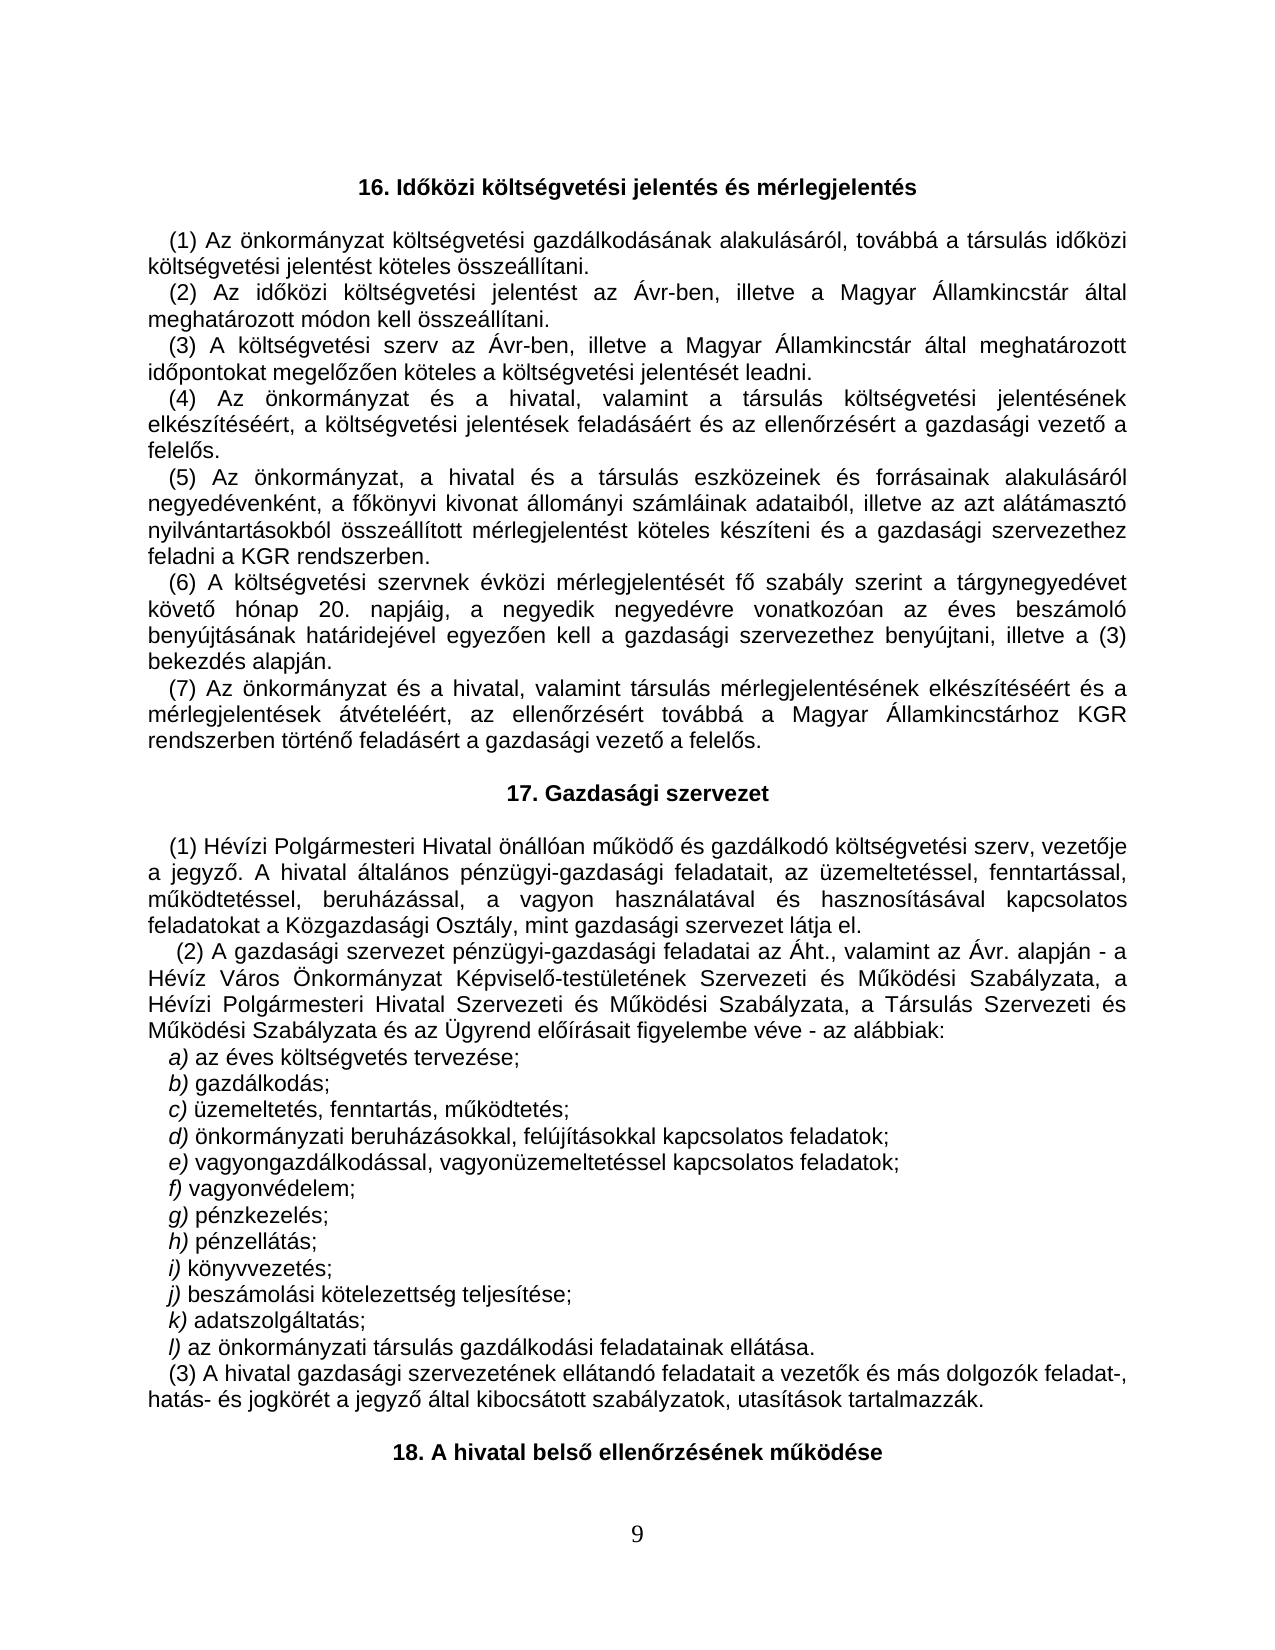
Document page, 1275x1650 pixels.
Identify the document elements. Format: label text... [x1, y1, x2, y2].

text c) üzemeltetés, fenntartás, működtetés; [148, 1096, 1127, 1123]
text l) az önkormányzati társulás gazdálkodási feladatainak ellátása. [148, 1333, 1127, 1360]
text i) könyvvezetés; [148, 1254, 1127, 1281]
text (4) Az önkormányzat és a hivatal, valamint a társulás költségvetési jelentésének elkészítéséért, a költségvetési jelentések feladásáért és az ellenőrzésért a gazdasági vezető a felelős. [148, 385, 1127, 464]
text a) az éves költségvetés tervezése; [148, 1044, 1127, 1070]
text k) adatszolgáltatás; [148, 1307, 1127, 1333]
text (2) A gazdasági szervezet pénzügyi-gazdasági feladatai az Áht., valamint az Ávr. alapján - a Hévíz Város Önkormányzat Képviselő-testületének Szervezeti és Működési Szabályzata, a Hévízi Polgármesteri Hivatal Szervezeti és Működési Szabályzata, a Társulás Szervezeti és Működési Szabályzata és az Ügyrend előírásait figyelembe véve - az alábbiak: [148, 938, 1127, 1044]
text f) vagyonvédelem; [148, 1175, 1127, 1202]
text j) beszámolási kötelezettség teljesítése; [148, 1281, 1127, 1307]
text (6) A költségvetési szervnek évközi mérlegjelentését fő szabály szerint a tárgynegyedévet követő hónap 20. napjáig, a negyedik negyedévre vonatkozóan az éves beszámoló benyújtásának határidejével egyezően kell a gazdasági szervezethez benyújtani, illetve a (3) bekezdés alapján. [148, 569, 1127, 675]
text (1) Hévízi Polgármesteri Hivatal önállóan működő és gazdálkodó költségvetési szerv, vezetője a jegyző. A hivatal általános pénzügyi-gazdasági feladatait, az üzemeltetéssel, fenntartással, működtetéssel, beruházással, a vagyon használatával és hasznosításával kapcsolatos feladatokat a Közgazdasági Osztály, mint gazdasági szervezet látja el. [148, 833, 1127, 938]
text (1) Az önkormányzat költségvetési gazdálkodásának alakulásáról, továbbá a társulás időközi költségvetési jelentést köteles összeállítani. [148, 227, 1127, 279]
text (5) Az önkormányzat, a hivatal és a társulás eszközeinek és forrásainak alakulásáról negyedévenként, a főkönyvi kivonat állományi számláinak adataiból, illetve az azt alátámasztó nyilvántartásokból összeállított mérlegjelentést köteles készíteni és a gazdasági szervezethez feladni a KGR rendszerben. [148, 464, 1127, 569]
text g) pénzkezelés; [148, 1202, 1127, 1228]
text e) vagyongazdálkodással, vagyonüzemeltetéssel kapcsolatos feladatok; [148, 1149, 1127, 1175]
text 18. A hivatal belső ellenőrzésének működése [148, 1439, 1127, 1465]
text h) pénzellátás; [148, 1228, 1127, 1254]
text (3) A költségvetési szerv az Ávr-ben, illetve a Magyar Államkincstár által meghatározott időpontokat megelőzően köteles a költségvetési jelentését leadni. [148, 332, 1127, 385]
text 17. Gazdasági szervezet [148, 780, 1127, 806]
text (3) A hivatal gazdasági szervezetének ellátandó feladatait a vezetők és más dolgozók feladat-, hatás- és jogkörét a jegyző által kibocsátott szabályzatok, utasítások tartalmazzák. [148, 1360, 1127, 1413]
text b) gazdálkodás; [148, 1070, 1127, 1096]
text d) önkormányzati beruházásokkal, felújításokkal kapcsolatos feladatok; [148, 1123, 1127, 1149]
text (2) Az időközi költségvetési jelentést az Ávr-ben, illetve a Magyar Államkincstár által meghatározott módon kell összeállítani. [148, 279, 1127, 332]
text 16. Időközi költségvetési jelentés és mérlegjelentés [148, 174, 1127, 200]
text (7) Az önkormányzat és a hivatal, valamint társulás mérlegjelentésének elkészítéséért és a mérlegjelentések átvételéért, az ellenőrzésért továbbá a Magyar Államkincstárhoz KGR rendszerben történő feladásért a gazdasági vezető a felelős. [148, 675, 1127, 754]
